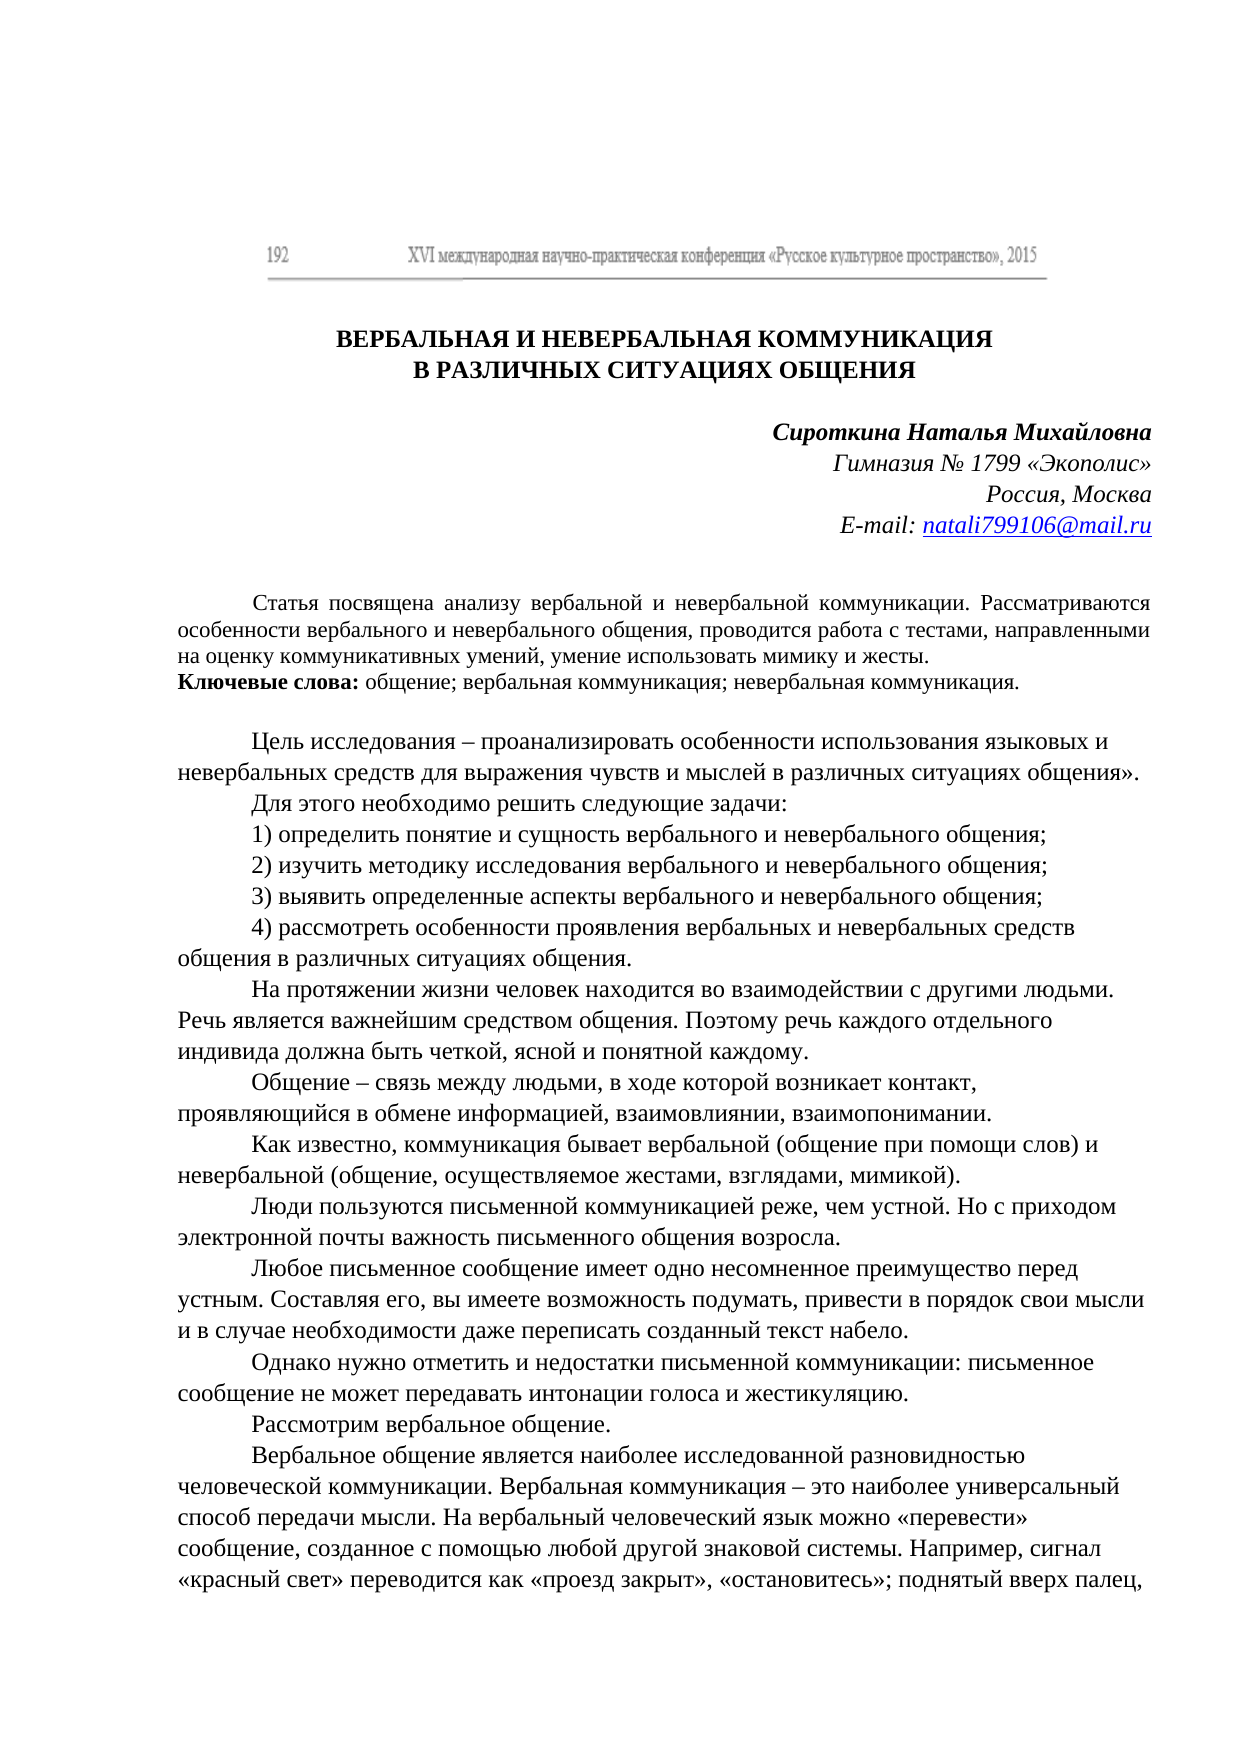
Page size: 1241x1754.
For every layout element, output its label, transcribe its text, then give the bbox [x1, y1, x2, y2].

text Общение – связь между людьми, в ходе которой возникает контакт, проявляющийся в обмене информацией, взаимовлиянии, взаимопонимании. [177, 1067, 1152, 1127]
text Как известно, коммуникация бывает вербальной (общение при помощи слов) и невербальной (общение, осуществляемое жестами, взглядами, мимикой). [177, 1129, 1152, 1189]
text Россия, Москва [177, 479, 1152, 508]
text На протяжении жизни человек находится во взаимодействии с другими людьми. Речь является важнейшим средством общения. Поэтому речь каждого отдельного индивида должна быть четкой, ясной и понятной каждому. [177, 974, 1152, 1065]
text Любое письменное сообщение имеет одно несомненное преимущество перед устным. Составляя его, вы имеете возможность подумать, привести в порядок свои мысли и в случае необходимости даже переписать созданный текст набело. [177, 1253, 1152, 1344]
text 2) изучить методику исследования вербального и невербального общения; [177, 850, 1152, 879]
text Ключевые слова: общение; вербальная коммуникация; невербальная коммуникация. [177, 668, 1152, 695]
text 1) определить понятие и сущность вербального и невербального общения; [177, 819, 1152, 848]
text Однако нужно отметить и недостатки письменной коммуникации: письменное сообщение не может передавать интонации голоса и жестикуляцию. [177, 1347, 1152, 1406]
text 4) рассмотреть особенности проявления вербальных и невербальных средств общения в различных ситуациях общения. [177, 912, 1152, 972]
text E-mail: natali799106@mail.ru [177, 511, 1152, 539]
text Гимназия № 1799 «Экополис» [177, 448, 1152, 477]
text В РАЗЛИЧНЫХ СИТУАЦИЯХ ОБЩЕНИЯ [177, 355, 1152, 384]
text Рассмотрим вербальное общение. [177, 1409, 1152, 1437]
text Сироткина Наталья Михайловна [177, 417, 1152, 446]
text ВЕРБАЛЬНАЯ И НЕВЕРБАЛЬНАЯ КОММУНИКАЦИЯ [177, 324, 1152, 353]
text Для этого необходимо решить следующие задачи: [177, 788, 1152, 817]
text 3) выявить определенные аспекты вербального и невербального общения; [177, 881, 1152, 910]
text Цель исследования – проанализировать особенности использования языковых и невербальных средств для выражения чувств и мыслей в различных ситуациях общения». [177, 726, 1152, 786]
text Люди пользуются письменной коммуникацией реже, чем устной. Но с приходом электронной почты важность письменного общения возросла. [177, 1191, 1152, 1251]
text Статья посвящена анализу вербальной и невербальной коммуникации. Рассматриваются особенности вербального и невербального общения, проводится работа с тестами, направленными на оценку коммуникативных умений, умение использовать мимику и жесты. [177, 589, 1152, 668]
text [177, 1440, 1152, 1593]
